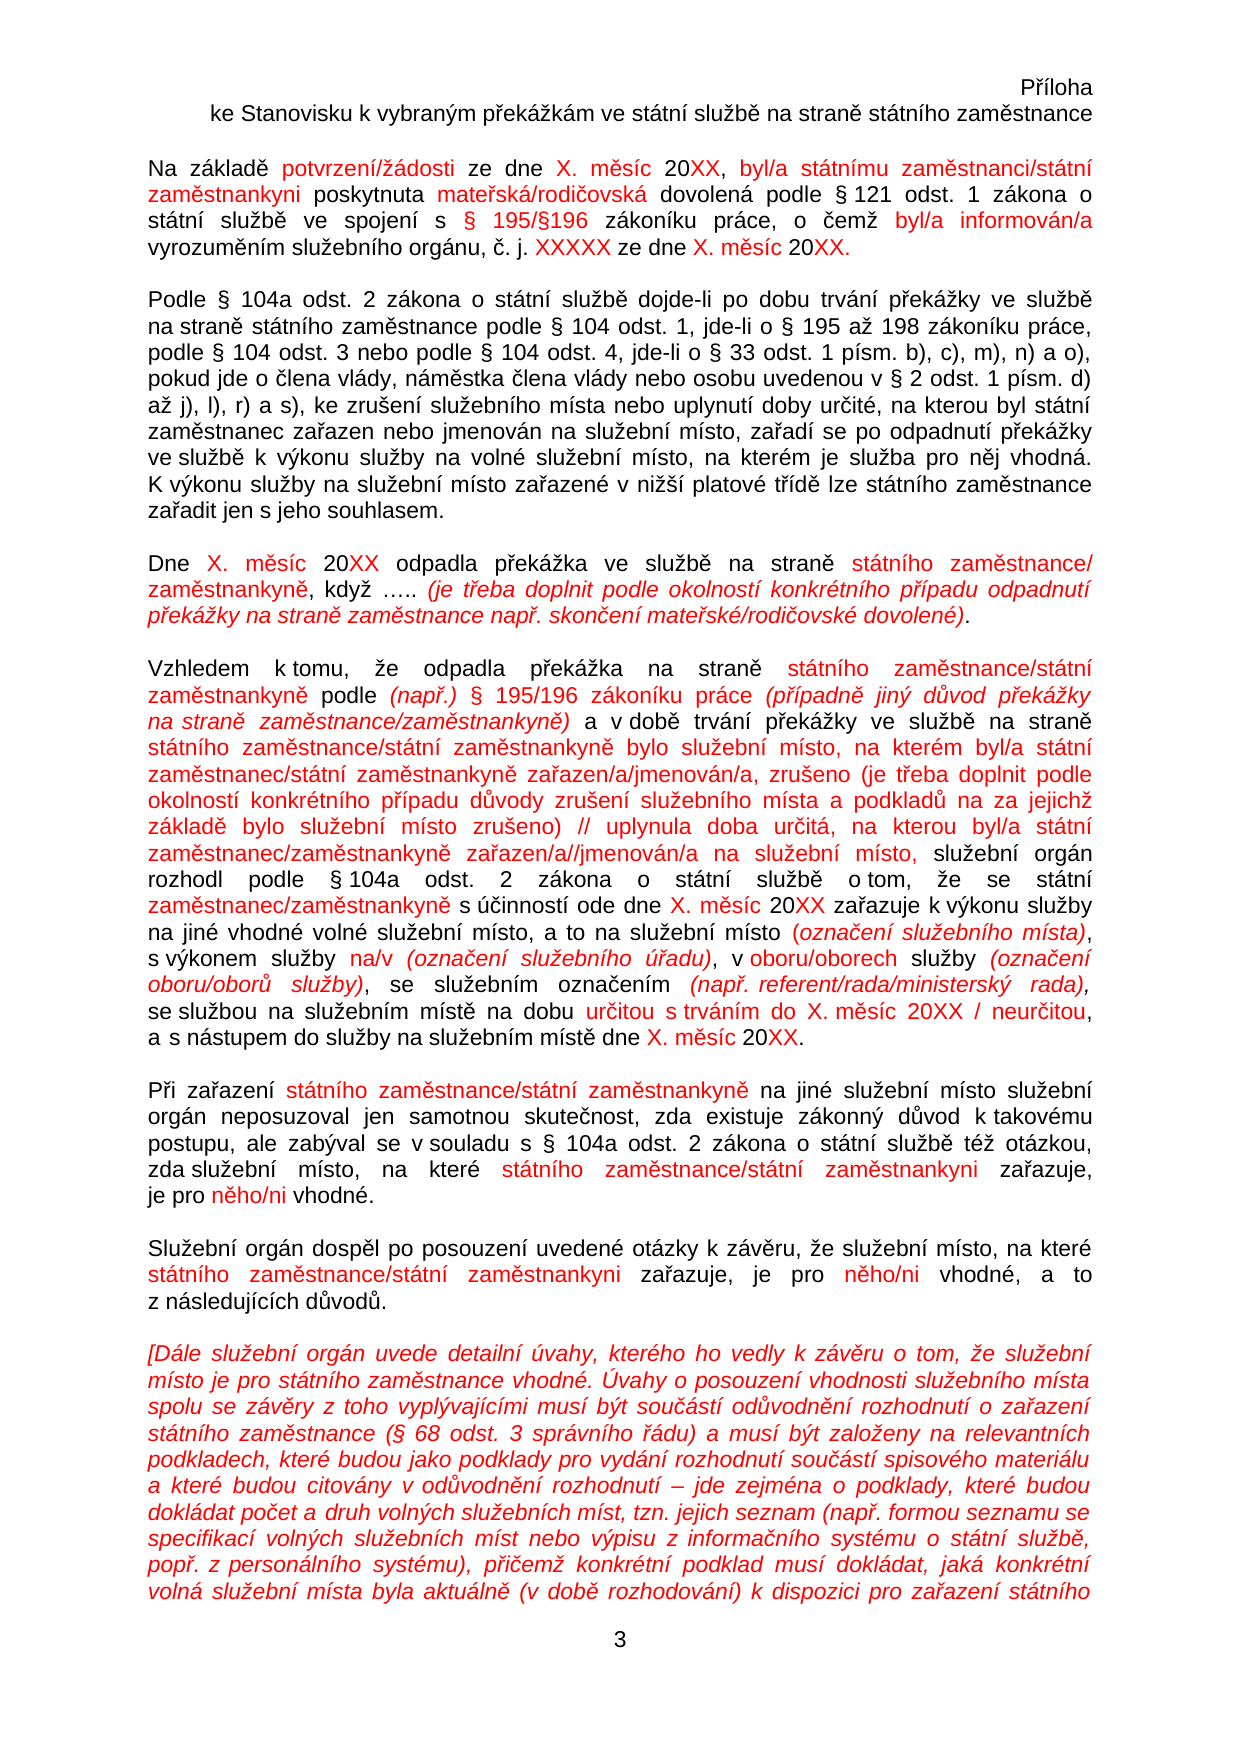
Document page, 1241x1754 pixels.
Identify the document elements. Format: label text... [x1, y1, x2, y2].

text Služební orgán dospěl po posouzení uvedené otázky k závěru, že služební místo, na které státního zaměstnance/státní zaměstnankyni zařazuje, je pro něho/ni vhodné, a to z následujících důvodů. [148, 1235, 1093, 1314]
text Dne X. měsíc 20XX odpadla překážka ve službě na straně státního zaměstnance/ zaměstnankyně, když ….. (je třeba doplnit podle okolností konkrétního případu odpadnutí překážky na straně zaměstnance např. skončení mateřské/rodičovské dovolené). [148, 550, 1093, 629]
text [148, 1340, 1093, 1604]
text Při zařazení státního zaměstnance/státní zaměstnankyně na jiné služební místo služební orgán neposuzoval jen samotnou skutečnost, zda existuje zákonný důvod k takovému postupu, ale zabýval se v souladu s § 104a odst. 2 zákona o státní službě též otázkou, zda služební místo, na které státního zaměstnance/státní zaměstnankyni zařazuje, je pro něho/ni vhodné. [148, 1077, 1093, 1209]
text Podle § 104a odst. 2 zákona o státní službě dojde-li po dobu trvání překážky ve službě na straně státního zaměstnance podle § 104 odst. 1, jde-li o § 195 až 198 zákoníku práce, podle § 104 odst. 3 nebo podle § 104 odst. 4, jde-li o § 33 odst. 1 písm. b), c), m), n) a o), pokud jde o člena vlády, náměstka člena vlády nebo osobu uvedenou v § 2 odst. 1 písm. d) až j), l), r) a s), ke zrušení služebního místa nebo uplynutí doby určité, na kterou byl státní zaměstnanec zařazen nebo jmenován na služební místo, zařadí se po odpadnutí překážky ve službě k výkonu služby na volné služební místo, na kterém je služba pro něj vhodná. K výkonu služby na služební místo zařazené v nižší platové třídě lze státního zaměstnance zařadit jen s jeho souhlasem. [148, 286, 1093, 523]
text Na základě potvrzení/žádosti ze dne X. měsíc 20XX, byl/a státnímu zaměstnanci/státní zaměstnankyni poskytnuta mateřská/rodičovská dovolená podle § 121 odst. 1 zákona o státní službě ve spojení s § 195/§196 zákoníku práce, o čemž byl/a informován/a vyrozuměním služebního orgánu, č. j. XXXXX ze dne X. měsíc 20XX. [148, 154, 1093, 260]
text Vzhledem k tomu, že odpadla překážka na straně státního zaměstnance/státní zaměstnankyně podle (např.) § 195/196 zákoníku práce (případně jiný důvod překážky na straně zaměstnance/zaměstnankyně) a v době trvání překážky ve službě na straně státního zaměstnance/státní zaměstnankyně bylo služební místo, na kterém byl/a státní zaměstnanec/státní zaměstnankyně zařazen/a/jmenován/a, zrušeno (je třeba doplnit podle okolností konkrétního případu důvody zrušení služebního místa a podkladů na za jejichž základě bylo služební místo zrušeno) // uplynula doba určitá, na kterou byl/a státní zaměstnanec/zaměstnankyně zařazen/a//jmenován/a na služební místo, služební orgán rozhodl podle § 104a odst. 2 zákona o státní službě o tom, že se státní zaměstnanec/zaměstnankyně s účinností ode dne X. měsíc 20XX zařazuje k výkonu služby na jiné vhodné volné služební místo, a to na služební místo (označení služebního místa), s výkonem služby na/v (označení služebního úřadu), v oboru/oborech služby (označení oboru/oborů služby), se služebním označením (např. referent/rada/ministerský rada), se službou na služebním místě na dobu určitou s trváním do X. měsíc 20XX / neurčitou, a s nástupem do služby na služebním místě dne X. měsíc 20XX. [148, 655, 1093, 1051]
